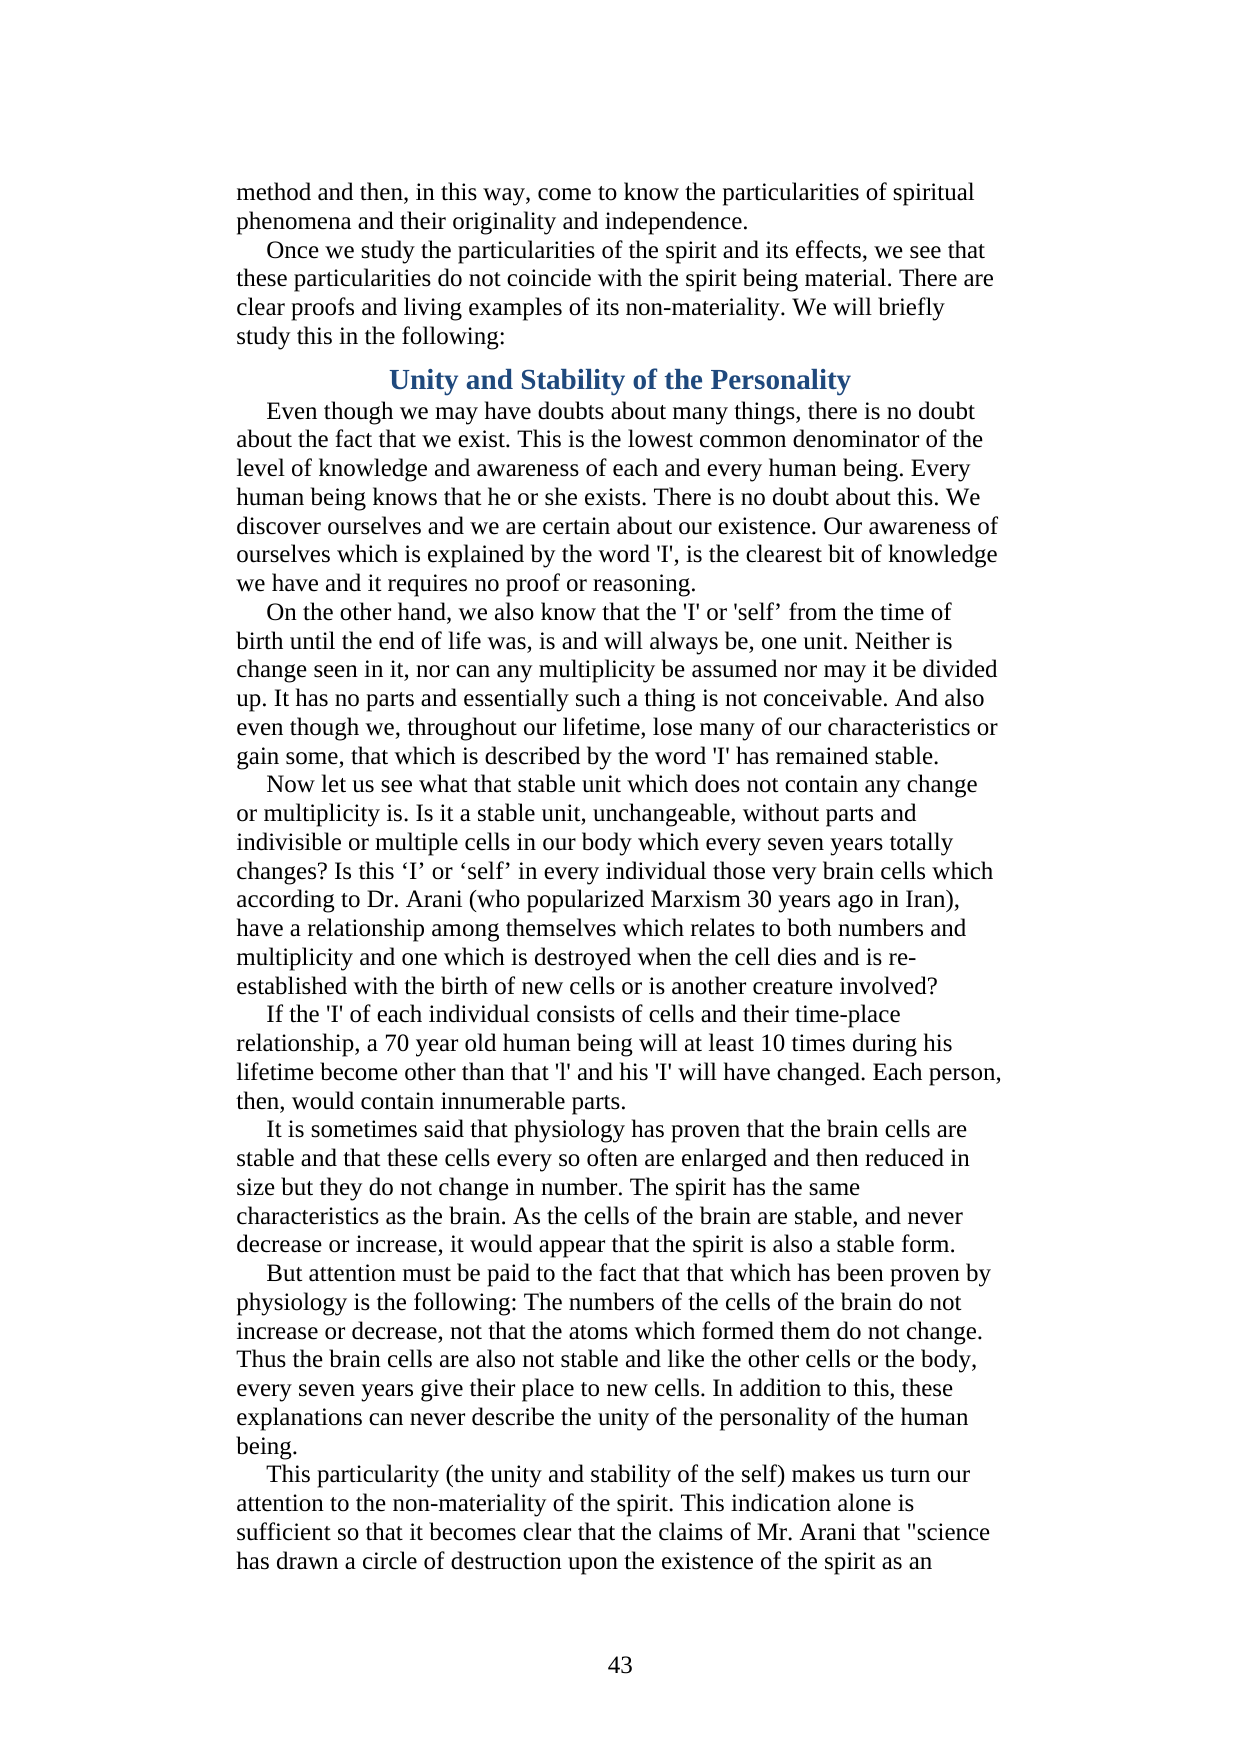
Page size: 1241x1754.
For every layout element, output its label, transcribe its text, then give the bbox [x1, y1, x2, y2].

subtitle Unity and Stability of the Personality [236, 362, 1004, 396]
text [236, 177, 1004, 235]
text But attention must be paid to the fact that that which has been proven by physiology is the following: The numbers of the cells of the brain do not increase or decrease, not that the atoms which formed them do not change. Thus the brain cells are also not stable and like the other cells or the body, every seven years give their place to new cells. In addition to this, these explanations can never describe the unity of the personality of the human being. [236, 1258, 1004, 1459]
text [236, 1459, 1004, 1574]
text Once we study the particularities of the spirit and its effects, we see that these particularities do not coincide with the spirit being material. There are clear proofs and living examples of its non-materiality. We will briefly study this in the following: [236, 235, 1004, 350]
text Even though we may have doubts about many things, there is no doubt about the fact that we exist. This is the lowest common denominator of the level of knowledge and awareness of each and every human being. Every human being knows that he or she exists. There is no doubt about this. We discover ourselves and we are certain about our existence. Our awareness of ourselves which is explained by the word 'I', is the clearest bit of knowledge we have and it requires no proof or reasoning. [236, 396, 1004, 597]
text On the other hand, we also know that the 'I' or 'self’ from the time of birth until the end of life was, is and will always be, one unit. Neither is change seen in it, nor can any multiplicity be assumed nor may it be divided up. It has no parts and essentially such a thing is not conceivable. And also even though we, throughout our lifetime, lose many of our characteristics or gain some, that which is described by the word 'I' has remained stable. [236, 597, 1004, 769]
text It is sometimes said that physiology has proven that the brain cells are stable and that these cells every so often are enlarged and then reduced in size but they do not change in number. The spirit has the same characteristics as the brain. As the cells of the brain are stable, and never decrease or increase, it would appear that the spirit is also a stable form. [236, 1114, 1004, 1258]
text Now let us see what that stable unit which does not contain any change or multiplicity is. Is it a stable unit, unchangeable, without parts and indivisible or multiple cells in our body which every seven years totally changes? Is this ‘I’ or ‘self’ in every individual those very brain cells which according to Dr. Arani (who popularized Marxism 30 years ago in Iran), have a relationship among themselves which relates to both numbers and multiplicity and one which is destroyed when the cell dies and is re-established with the birth of new cells or is another creature involved? [236, 769, 1004, 999]
text If the 'I' of each individual consists of cells and their time-place relationship, a 70 year old human being will at least 10 times during his lifetime become other than that 'l' and his 'I' will have changed. Each person, then, would contain innumerable parts. [236, 999, 1004, 1114]
